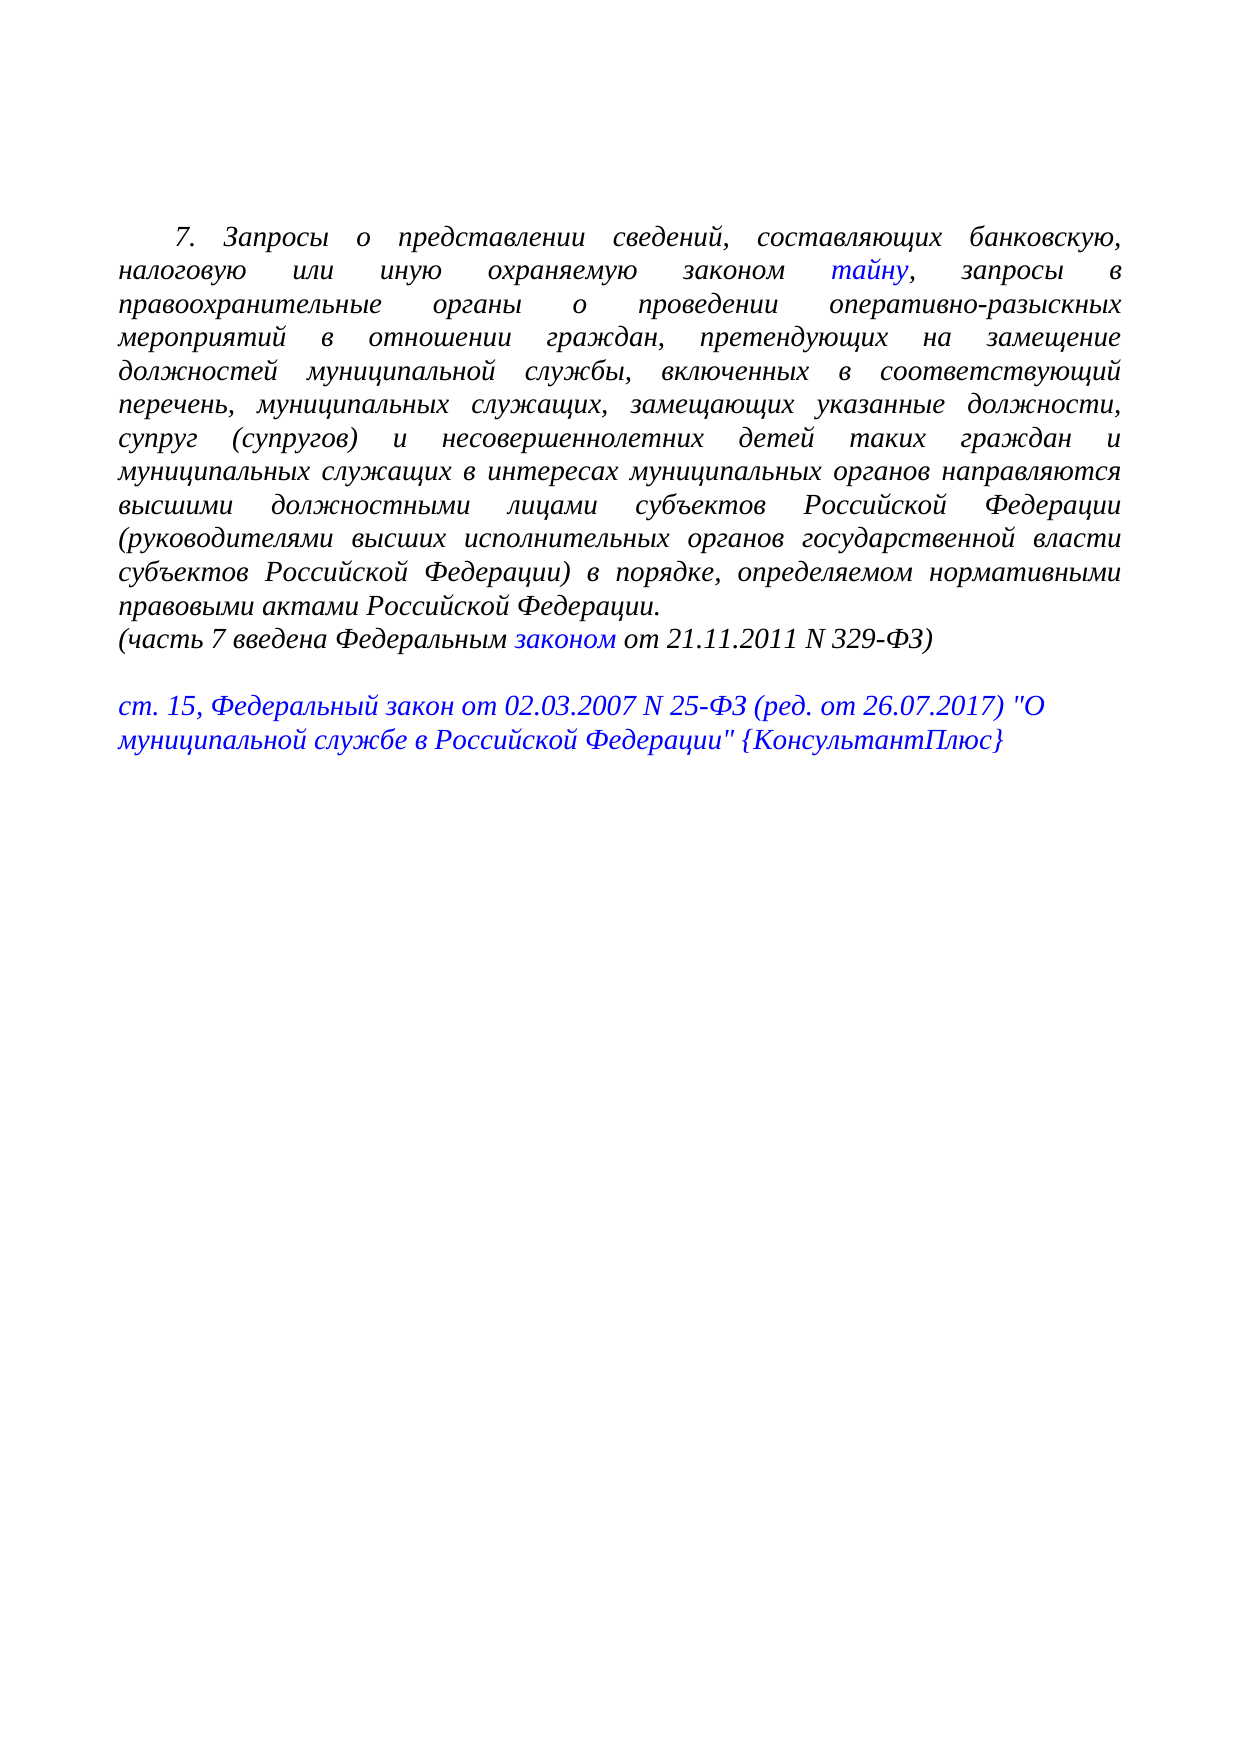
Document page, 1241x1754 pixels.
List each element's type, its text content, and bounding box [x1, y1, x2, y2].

text ст. 15, Федеральный закон от 02.03.2007 N 25-ФЗ (ред. от 26.07.2017) "О муниципальной службе в Российской Федерации" {КонсультантПлюс} [118, 655, 1122, 789]
text (часть 7 введена Федеральным законом от 21.11.2011 N 329-ФЗ) [118, 621, 1122, 655]
text 7. Запросы о представлении сведений, составляющих банковскую, налоговую или иную охраняемую законом тайну, запросы в правоохранительные органы о проведении оперативно-разыскных мероприятий в отношении граждан, претендующих на замещение должностей муниципальной службы, включенных в соответствующий перечень, муниципальных служащих, замещающих указанные должности, супруг (супругов) и несовершеннолетних детей таких граждан и муниципальных служащих в интересах муниципальных органов направляются высшими должностными лицами субъектов Российской Федерации (руководителями высших исполнительных органов государственной власти субъектов Российской Федерации) в порядке, определяемом нормативными правовыми актами Российской Федерации. [118, 219, 1122, 621]
